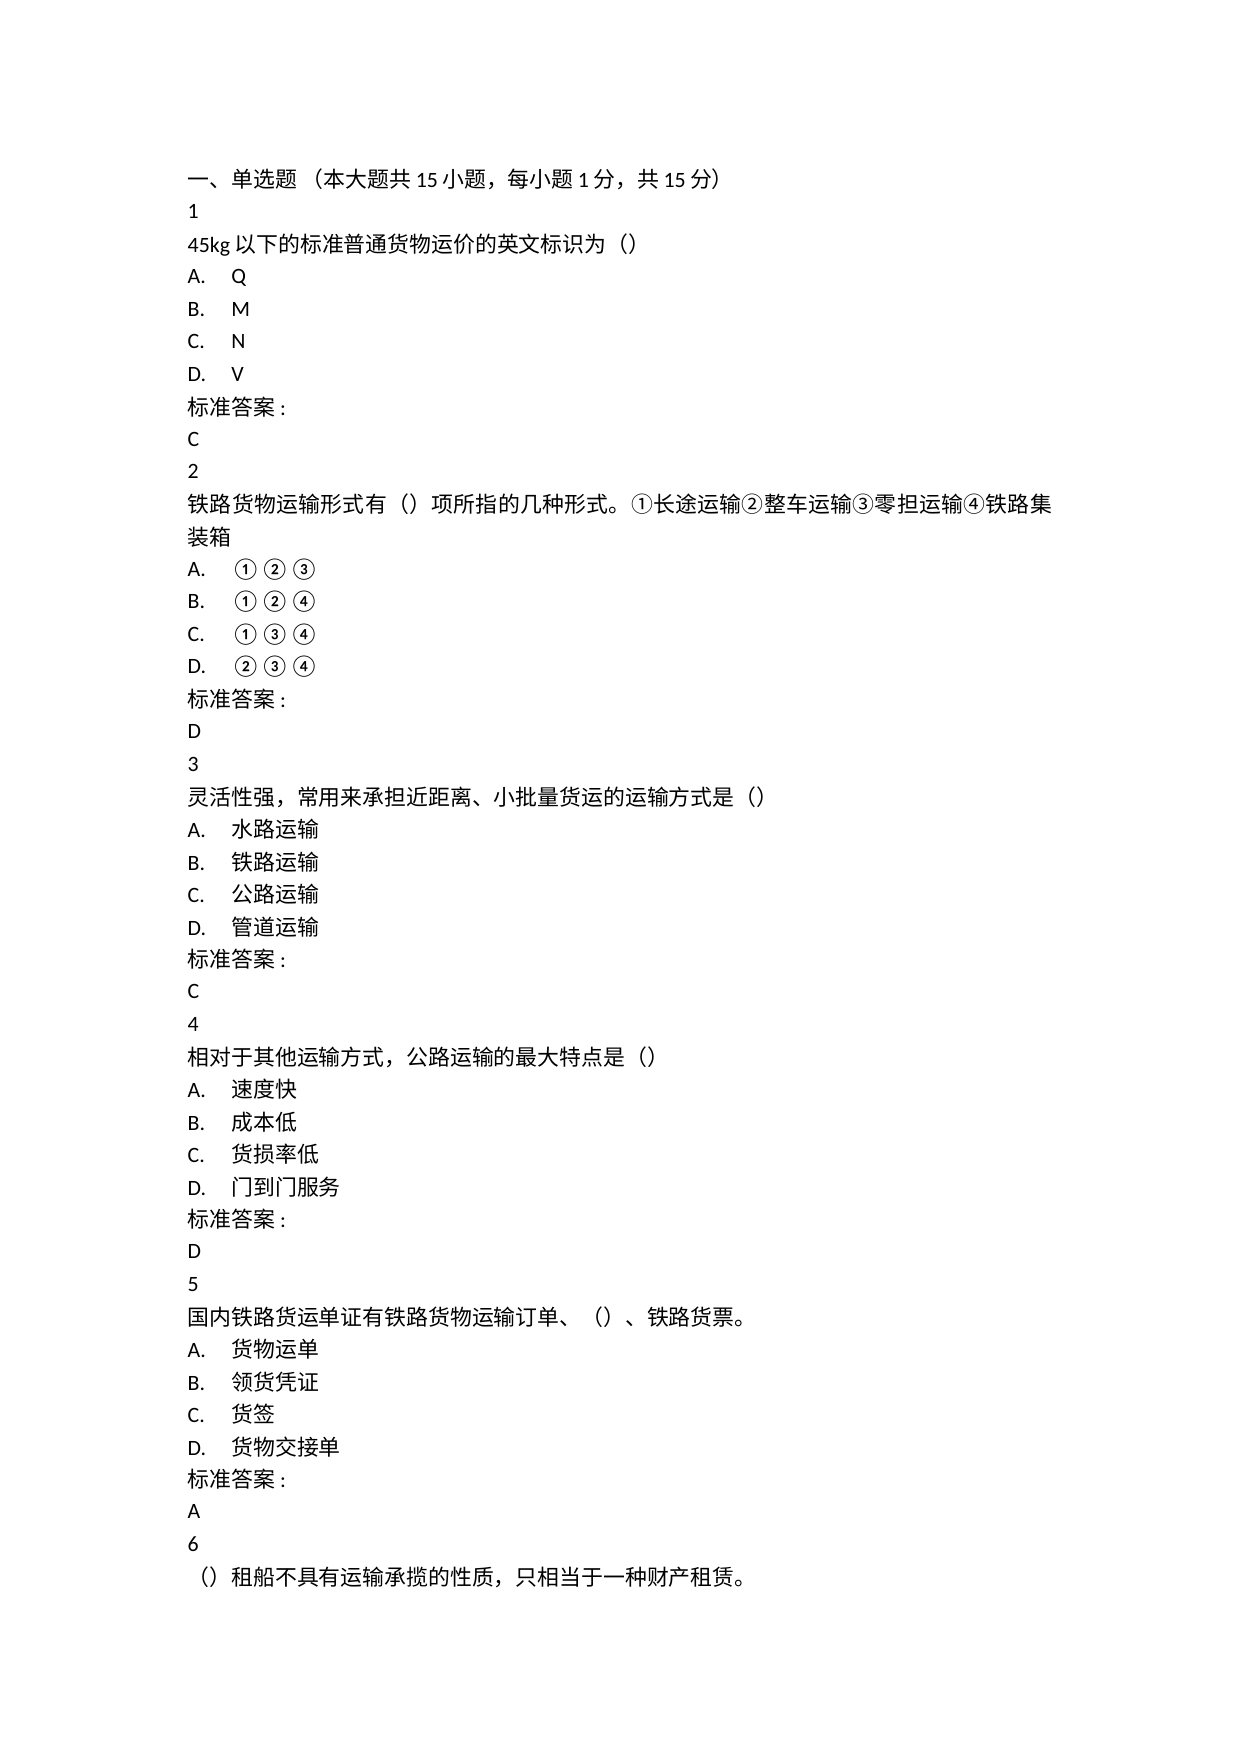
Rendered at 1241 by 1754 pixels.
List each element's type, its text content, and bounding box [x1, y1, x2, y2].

text B. 领货凭证 [187, 1364, 1053, 1397]
text 3 [187, 747, 1053, 779]
text 4 [187, 1007, 1053, 1039]
text D [187, 1234, 1053, 1267]
text 1 [187, 194, 1053, 227]
text 5 [187, 1267, 1053, 1299]
text 标准答案 : [187, 389, 1053, 422]
text 标准答案 : [187, 682, 1053, 714]
text 国内铁路货运单证有铁路货物运输订单、（）、铁路货票。 [187, 1299, 1053, 1332]
text D. ②③④ [187, 649, 1053, 682]
text 相对于其他运输方式，公路运输的最大特点是（） [187, 1039, 1053, 1072]
text 标准答案 : [187, 1462, 1053, 1494]
text B. ①②④ [187, 584, 1053, 617]
text C [187, 974, 1053, 1007]
text A. 水路运输 [187, 812, 1053, 844]
text 2 [187, 454, 1053, 487]
text A. 货物运单 [187, 1332, 1053, 1364]
text A. 速度快 [187, 1072, 1053, 1104]
text 标准答案 : [187, 942, 1053, 974]
text 标准答案 : [187, 1202, 1053, 1234]
text C. ①③④ [187, 617, 1053, 649]
text 铁路货物运输形式有（）项所指的几种形式。①长途运输②整车运输③零担运输④铁路集装箱 [187, 487, 1053, 552]
text B. M [187, 292, 1053, 324]
text 一、单选题 （本大题共15小题，每小题1分，共15分） [187, 162, 1053, 194]
text B. 成本低 [187, 1104, 1053, 1137]
text A. Q [187, 259, 1053, 292]
text C. 公路运输 [187, 877, 1053, 909]
text 6 [187, 1527, 1053, 1559]
text A [187, 1494, 1053, 1527]
text D [187, 714, 1053, 747]
text C. N [187, 324, 1053, 357]
text D. 管道运输 [187, 909, 1053, 942]
text D. V [187, 357, 1053, 389]
text C. 货损率低 [187, 1137, 1053, 1169]
text C [187, 422, 1053, 454]
text C. 货签 [187, 1397, 1053, 1429]
text D. 门到门服务 [187, 1169, 1053, 1202]
text D. 货物交接单 [187, 1429, 1053, 1462]
text （）租船不具有运输承揽的性质，只相当于一种财产租赁。 [187, 1559, 1053, 1592]
text B. 铁路运输 [187, 844, 1053, 877]
text 45kg以下的标准普通货物运价的英文标识为（） [187, 227, 1053, 259]
text A. ①②③ [187, 552, 1053, 584]
text 灵活性强，常用来承担近距离、小批量货运的运输方式是（） [187, 779, 1053, 812]
